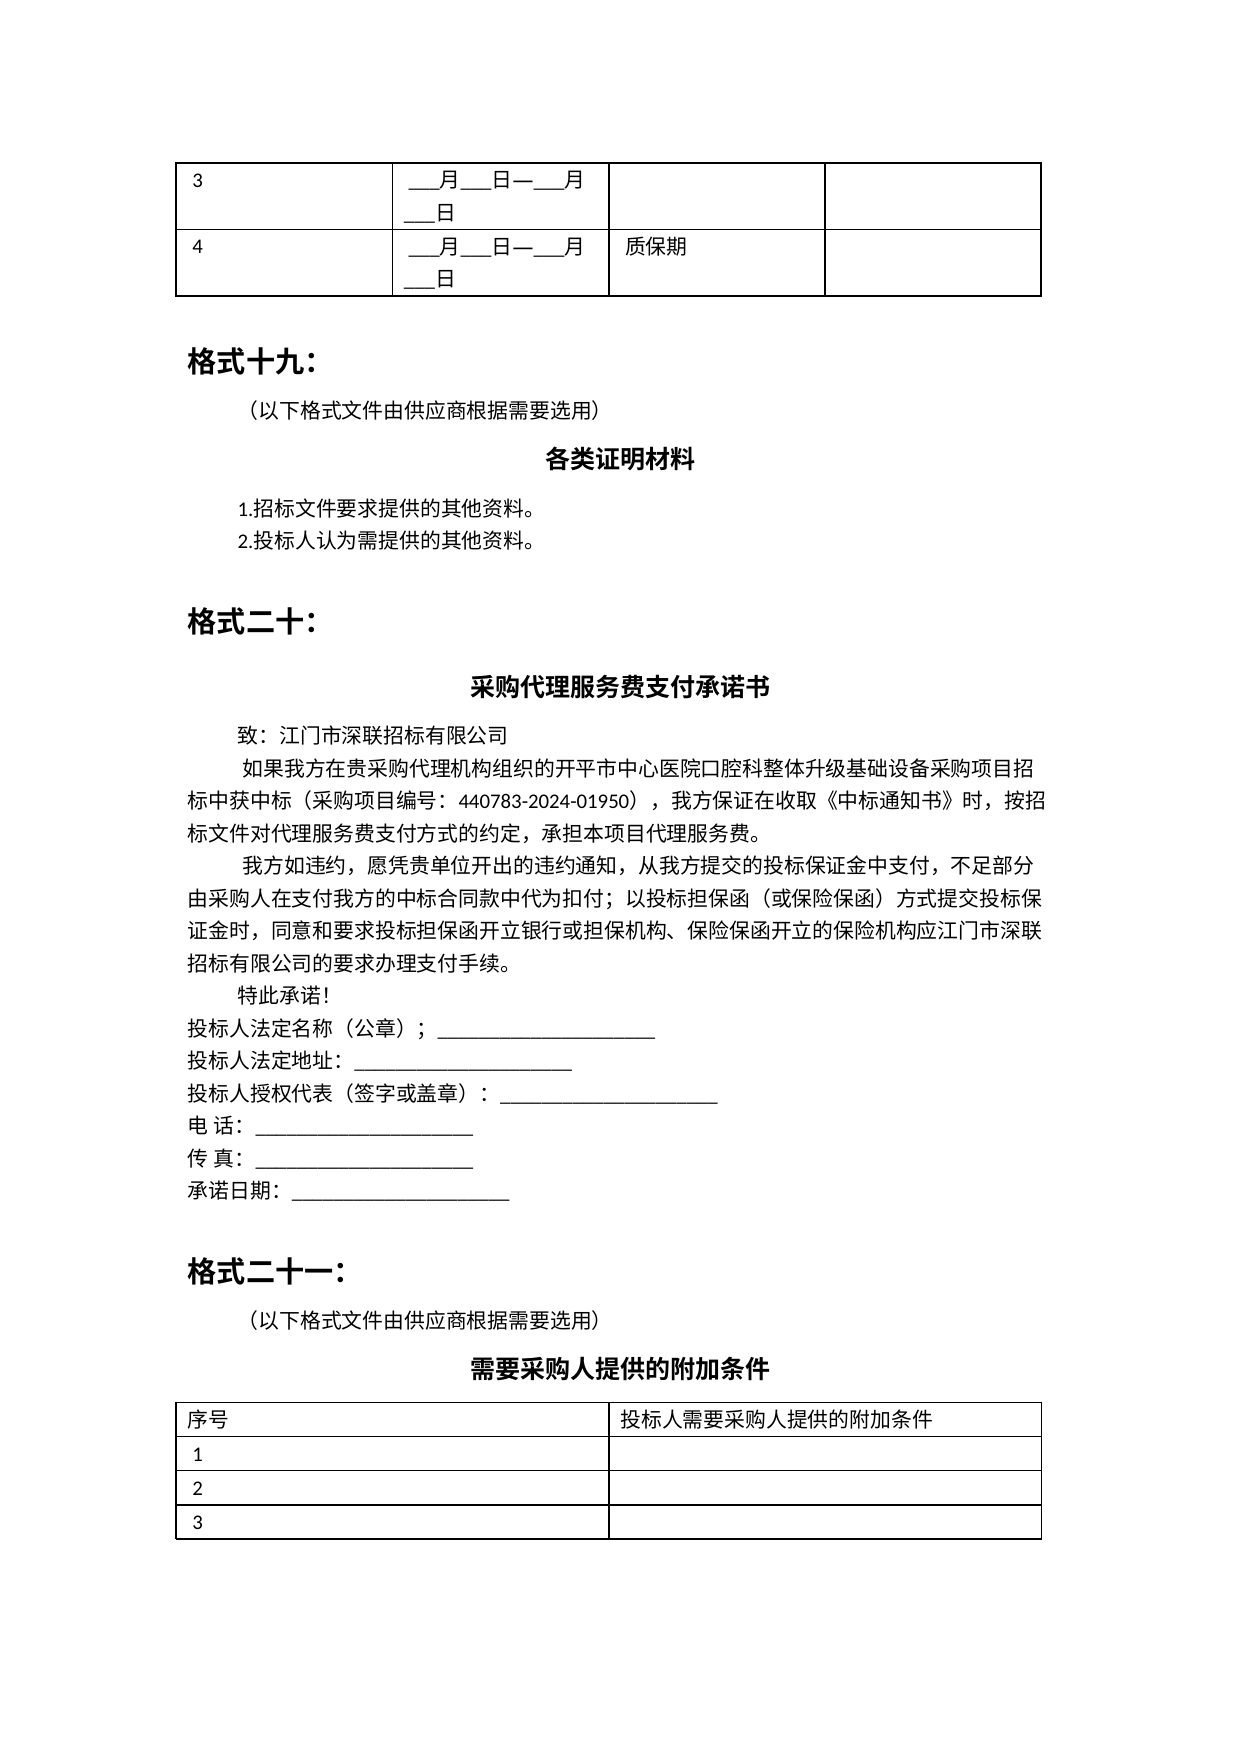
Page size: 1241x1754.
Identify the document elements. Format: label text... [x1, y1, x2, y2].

text 投标人法定名称（公章）；_____________________ [187, 1012, 1053, 1044]
text 2.投标人认为需提供的其他资料。 [187, 524, 1053, 557]
table_cell [610, 1471, 1041, 1504]
table_cell [610, 1437, 1041, 1470]
text 格式二十： [187, 589, 1053, 654]
table_header 序号 [177, 1403, 608, 1436]
table_cell [610, 1506, 1041, 1538]
table_cell 4 [177, 230, 392, 295]
text 投标人授权代表（签字或盖章）：_____________________ [187, 1077, 1053, 1109]
text 特此承诺！ [187, 979, 1053, 1012]
table_cell 2 [177, 1471, 608, 1504]
table_cell ___月___日—___月___日 [393, 164, 608, 228]
table_cell [826, 230, 1040, 295]
text 1.招标文件要求提供的其他资料。 [187, 492, 1053, 524]
table_cell 质保期 [610, 230, 824, 295]
table_cell [826, 164, 1040, 228]
text （以下格式文件由供应商根据需要选用） [187, 394, 1053, 427]
text 电 话：_____________________ [187, 1109, 1053, 1142]
text 需要采购人提供的附加条件 [187, 1337, 1053, 1402]
text 我方如违约，愿凭贵单位开出的违约通知，从我方提交的投标保证金中支付，不足部分由采购人在支付我方的中标合同款中代为扣付；以投标担保函（或保险保函）方式提交投标保证金时，同意和要求投标担保函开立银行或担保机构、保险保函开立的保险机构应江门市深联招标有限公司的要求办理支付手续。 [187, 849, 1053, 979]
text 致：江门市深联招标有限公司 [187, 719, 1053, 752]
table_cell ___月___日—___月___日 [393, 230, 608, 295]
text 承诺日期：_____________________ [187, 1174, 1053, 1207]
text 如果我方在贵采购代理机构组织的开平市中心医院口腔科整体升级基础设备采购项目招标中获中标（采购项目编号：440783-2024-01950），我方保证在收取《中标通知书》时，按招标文件对代理服务费支付方式的约定，承担本项目代理服务费。 [187, 752, 1053, 849]
table_cell 3 [177, 1506, 608, 1538]
table_header 投标人需要采购人提供的附加条件 [610, 1403, 1041, 1436]
table_cell 1 [177, 1437, 608, 1470]
text （以下格式文件由供应商根据需要选用） [187, 1304, 1053, 1337]
text 格式二十一： [187, 1239, 1053, 1304]
table_cell [610, 164, 824, 228]
text 投标人法定地址：_____________________ [187, 1044, 1053, 1077]
text 采购代理服务费支付承诺书 [187, 654, 1053, 719]
text 传 真：_____________________ [187, 1142, 1053, 1174]
text 格式十九： [187, 329, 1053, 394]
text 各类证明材料 [187, 427, 1053, 492]
table_cell 3 [177, 164, 392, 228]
